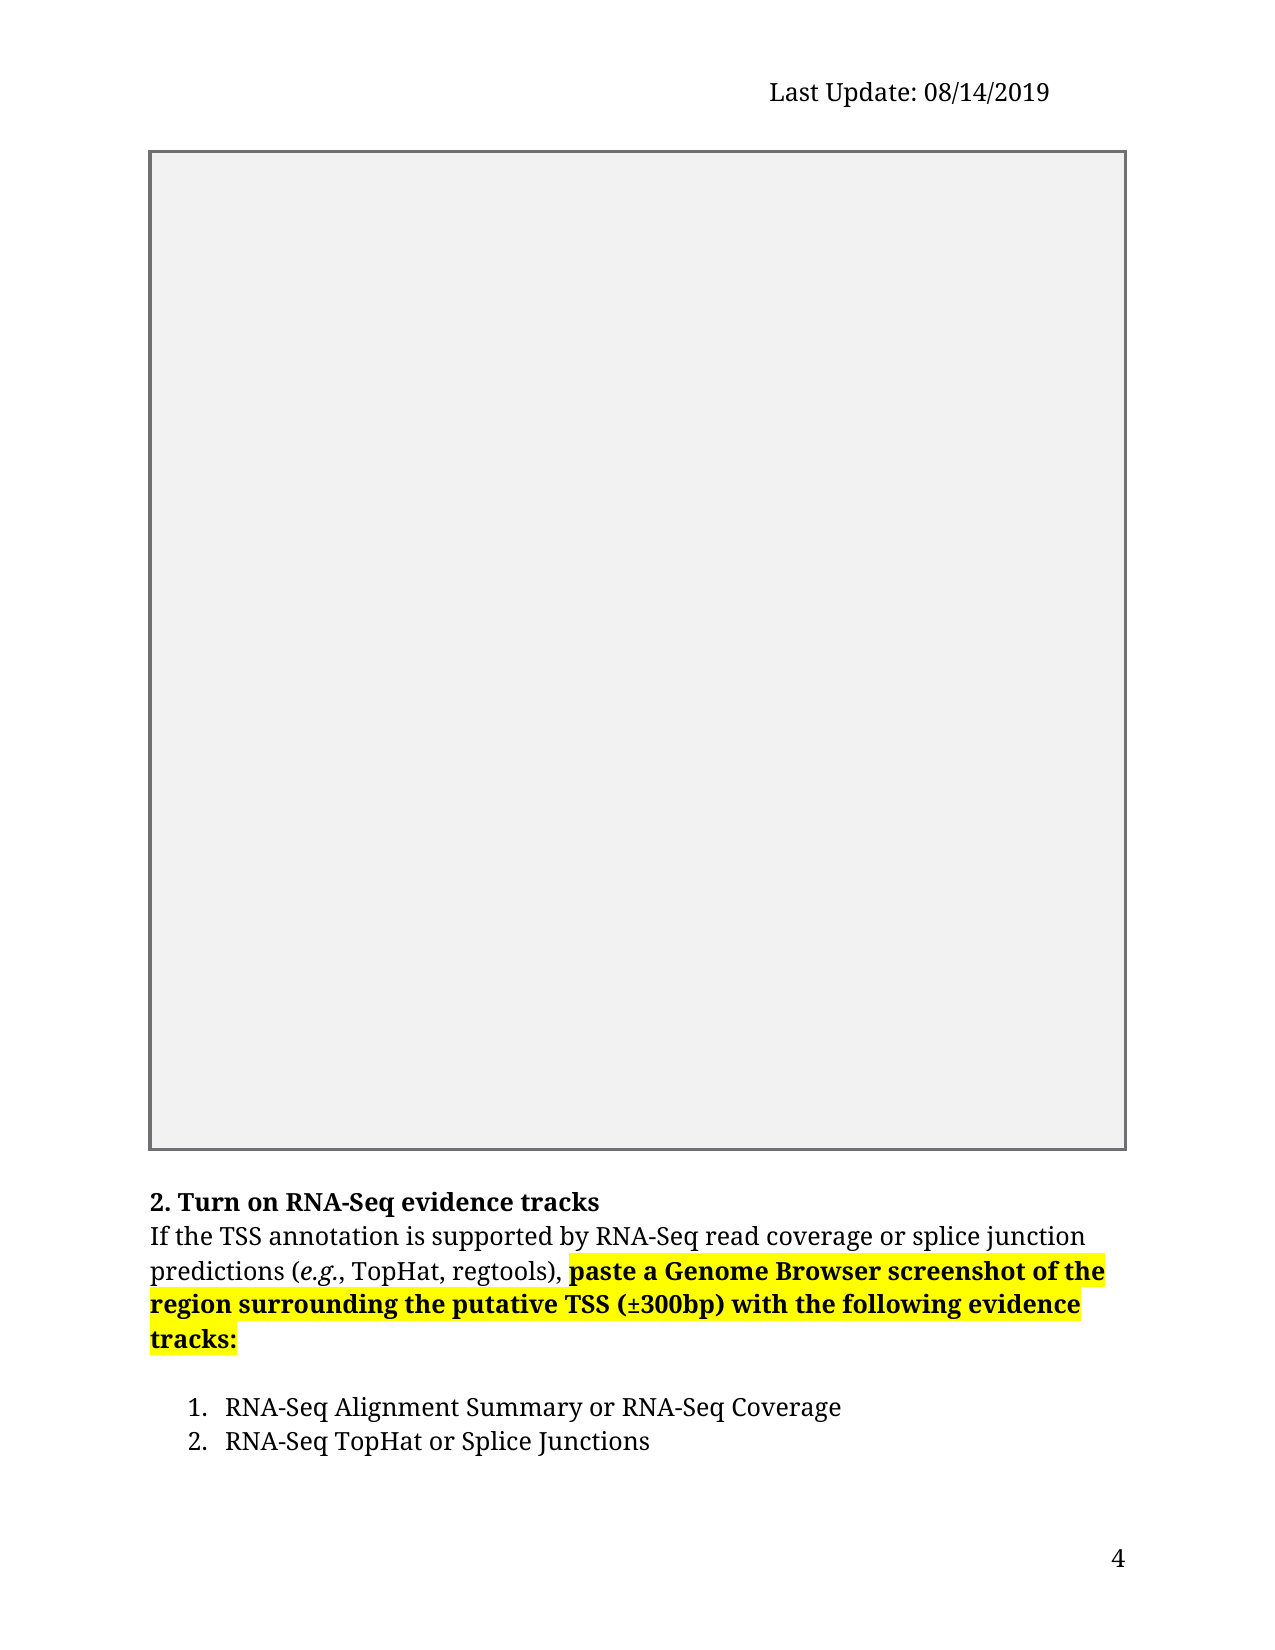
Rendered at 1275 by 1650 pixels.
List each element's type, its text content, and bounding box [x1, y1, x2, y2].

table_header [152, 153, 1124, 1148]
text 2. Turn on RNA-Seq evidence tracks [150, 1185, 1125, 1219]
text If the TSS annotation is supported by RNA-Seq read coverage or splice junction predictions (e.g., TopHat, regtools), paste a Genome Browser screenshot of the region surrounding the putative TSS (±300bp) with the following evidence tracks: [150, 1219, 1125, 1355]
list RNA-Seq TopHat or Splice Junctions [187, 1423, 1125, 1457]
list RNA-Seq Alignment Summary or RNA-Seq Coverage [187, 1389, 1125, 1423]
